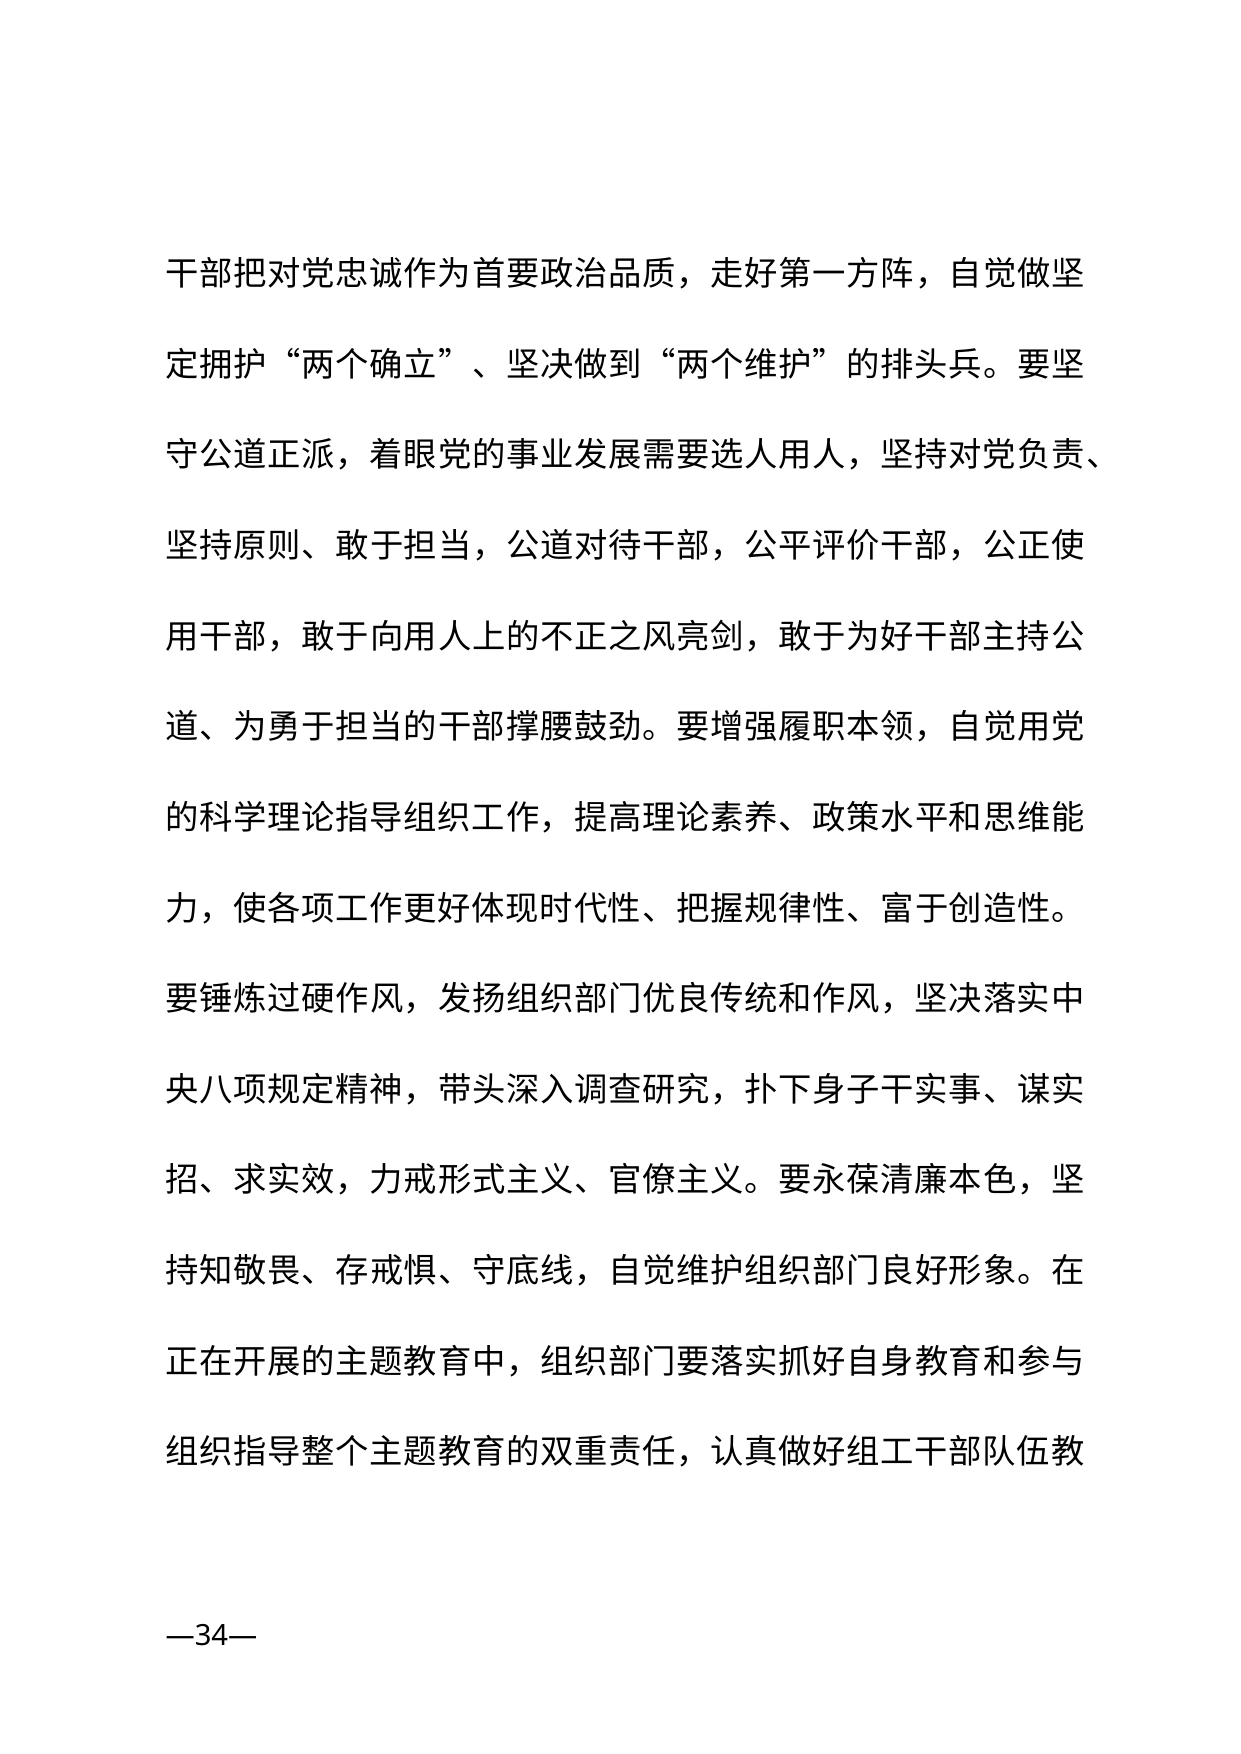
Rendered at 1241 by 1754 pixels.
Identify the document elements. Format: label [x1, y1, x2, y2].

text [165, 226, 1087, 1494]
